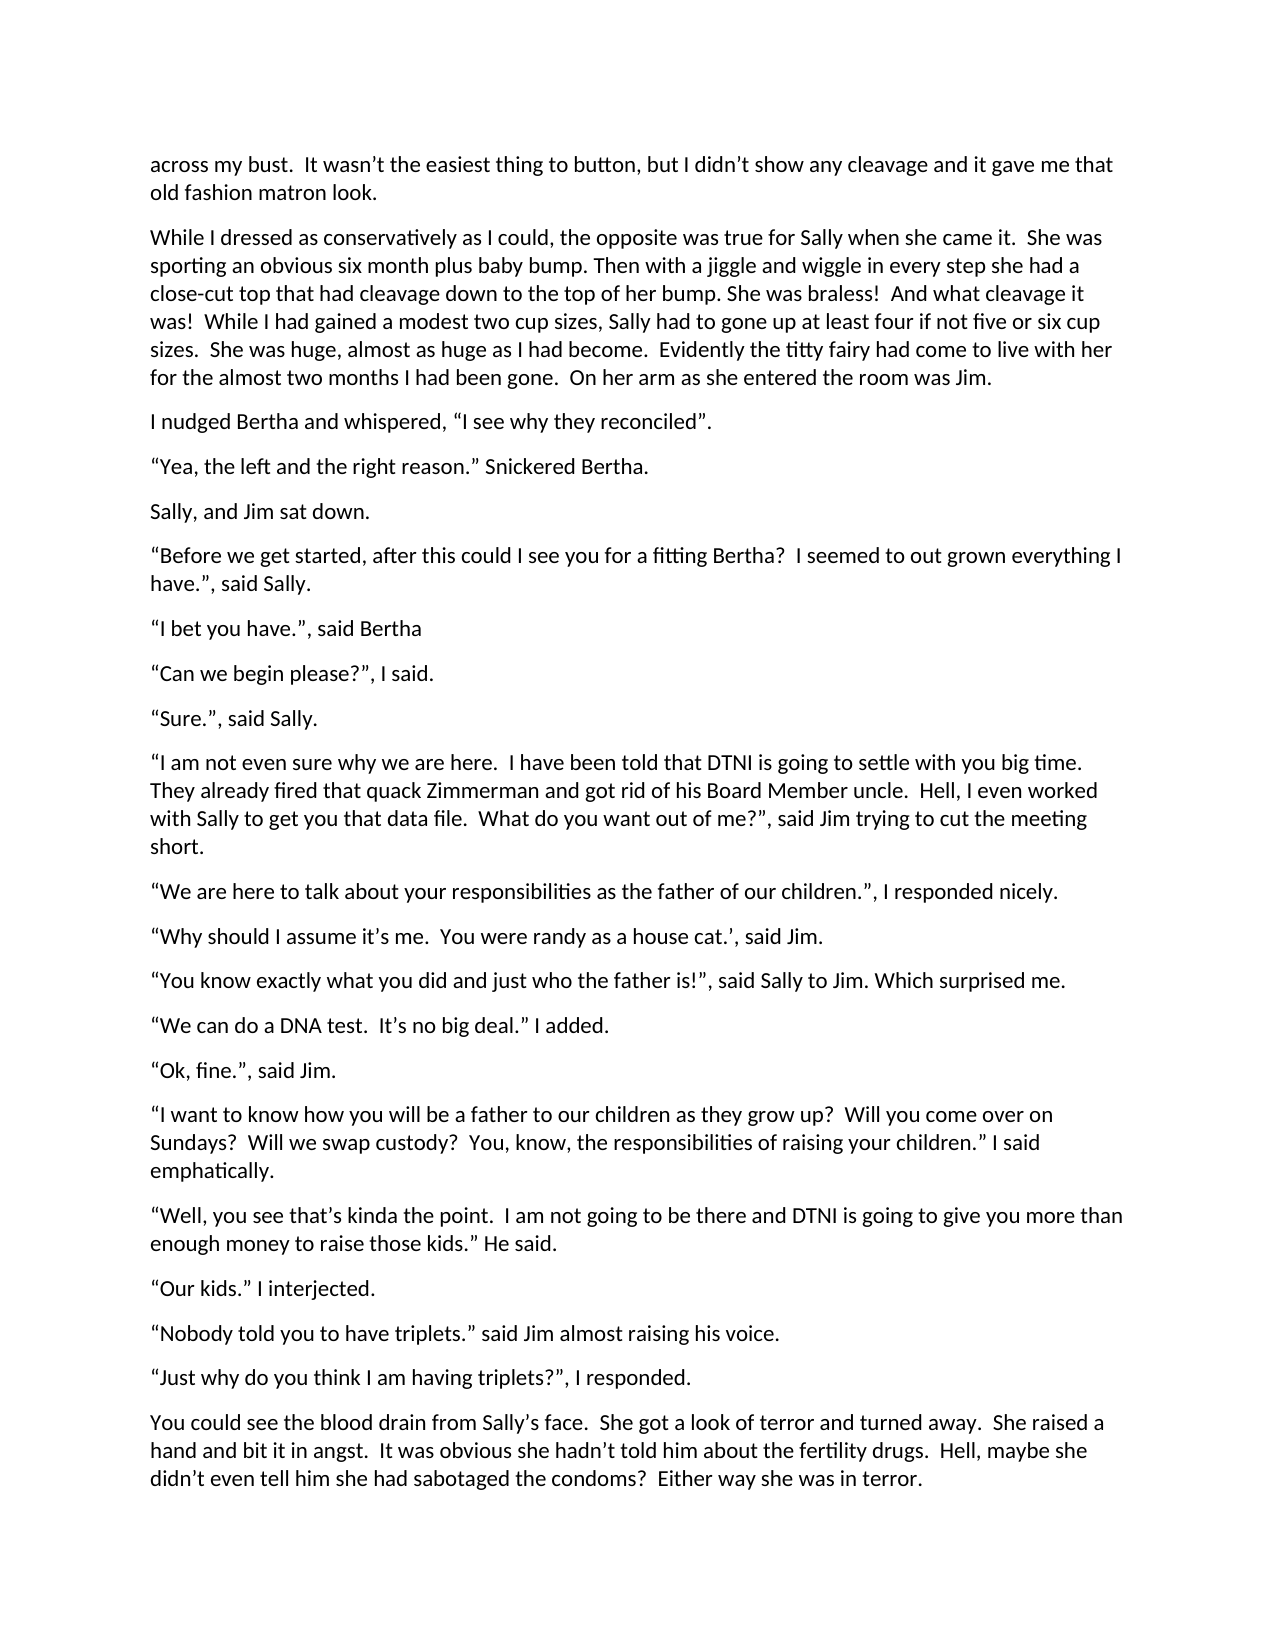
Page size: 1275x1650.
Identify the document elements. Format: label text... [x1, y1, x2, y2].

text “I am not even sure why we are here. I have been told that DTNI is going to settle with you big time. They already fired that quack Zimmerman and got rid of his Board Member uncle. Hell, I even worked with Sally to get you that data file. What do you want out of me?”, said Jim trying to cut the meeting short. [150, 748, 1125, 860]
text “Sure.”, said Sally. [150, 704, 1125, 732]
text “We are here to talk about your responsibilities as the father of our children.”, I responded nicely. [150, 877, 1125, 905]
text While I dressed as conservatively as I could, the opposite was true for Sally when she came it. She was sporting an obvious six month plus baby bump. Then with a jiggle and wiggle in every step she had a close-cut top that had cleavage down to the top of her bump. She was braless! And what cleavage it was! While I had gained a modest two cup sizes, Sally had to gone up at least four if not five or six cup sizes. She was huge, almost as huge as I had become. Evidently the titty fairy had come to live with her for the almost two months I had been gone. On her arm as she entered the room was Jim. [150, 223, 1125, 391]
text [150, 150, 1125, 206]
text You could see the blood drain from Sally’s face. She got a look of terror and turned away. She raised a hand and bit it in angst. It was obvious she hadn’t told him about the fertility drugs. Hell, maybe she didn’t even tell him she had sabotaged the condoms? Either way she was in terror. [150, 1408, 1125, 1492]
text “Just why do you think I am having triplets?”, I responded. [150, 1363, 1125, 1391]
text “Nobody told you to have triplets.” said Jim almost raising his voice. [150, 1319, 1125, 1347]
text “I bet you have.”, said Bertha [150, 614, 1125, 642]
text Sally, and Jim sat down. [150, 497, 1125, 525]
text “Well, you see that’s kinda the point. I am not going to be there and DTNI is going to give you more than enough money to raise those kids.” He said. [150, 1201, 1125, 1257]
text “You know exactly what you did and just who the father is!”, said Sally to Jim. Which surprised me. [150, 966, 1125, 994]
text “Can we begin please?”, I said. [150, 659, 1125, 687]
text I nudged Bertha and whispered, “I see why they reconciled”. [150, 407, 1125, 436]
text “I want to know how you will be a father to our children as they grow up? Will you come over on Sundays? Will we swap custody? You, know, the responsibilities of raising your children.” I said emphatically. [150, 1101, 1125, 1184]
text “We can do a DNA test. It’s no big deal.” I added. [150, 1011, 1125, 1039]
text “Our kids.” I interjected. [150, 1274, 1125, 1302]
text “Yea, the left and the right reason.” Snickered Bertha. [150, 452, 1125, 480]
text “Why should I assume it’s me. You were randy as a house cat.’, said Jim. [150, 922, 1125, 950]
text “Ok, fine.”, said Jim. [150, 1056, 1125, 1084]
text “Before we get started, after this could I see you for a fitting Bertha? I seemed to out grown everything I have.”, said Sally. [150, 542, 1125, 598]
